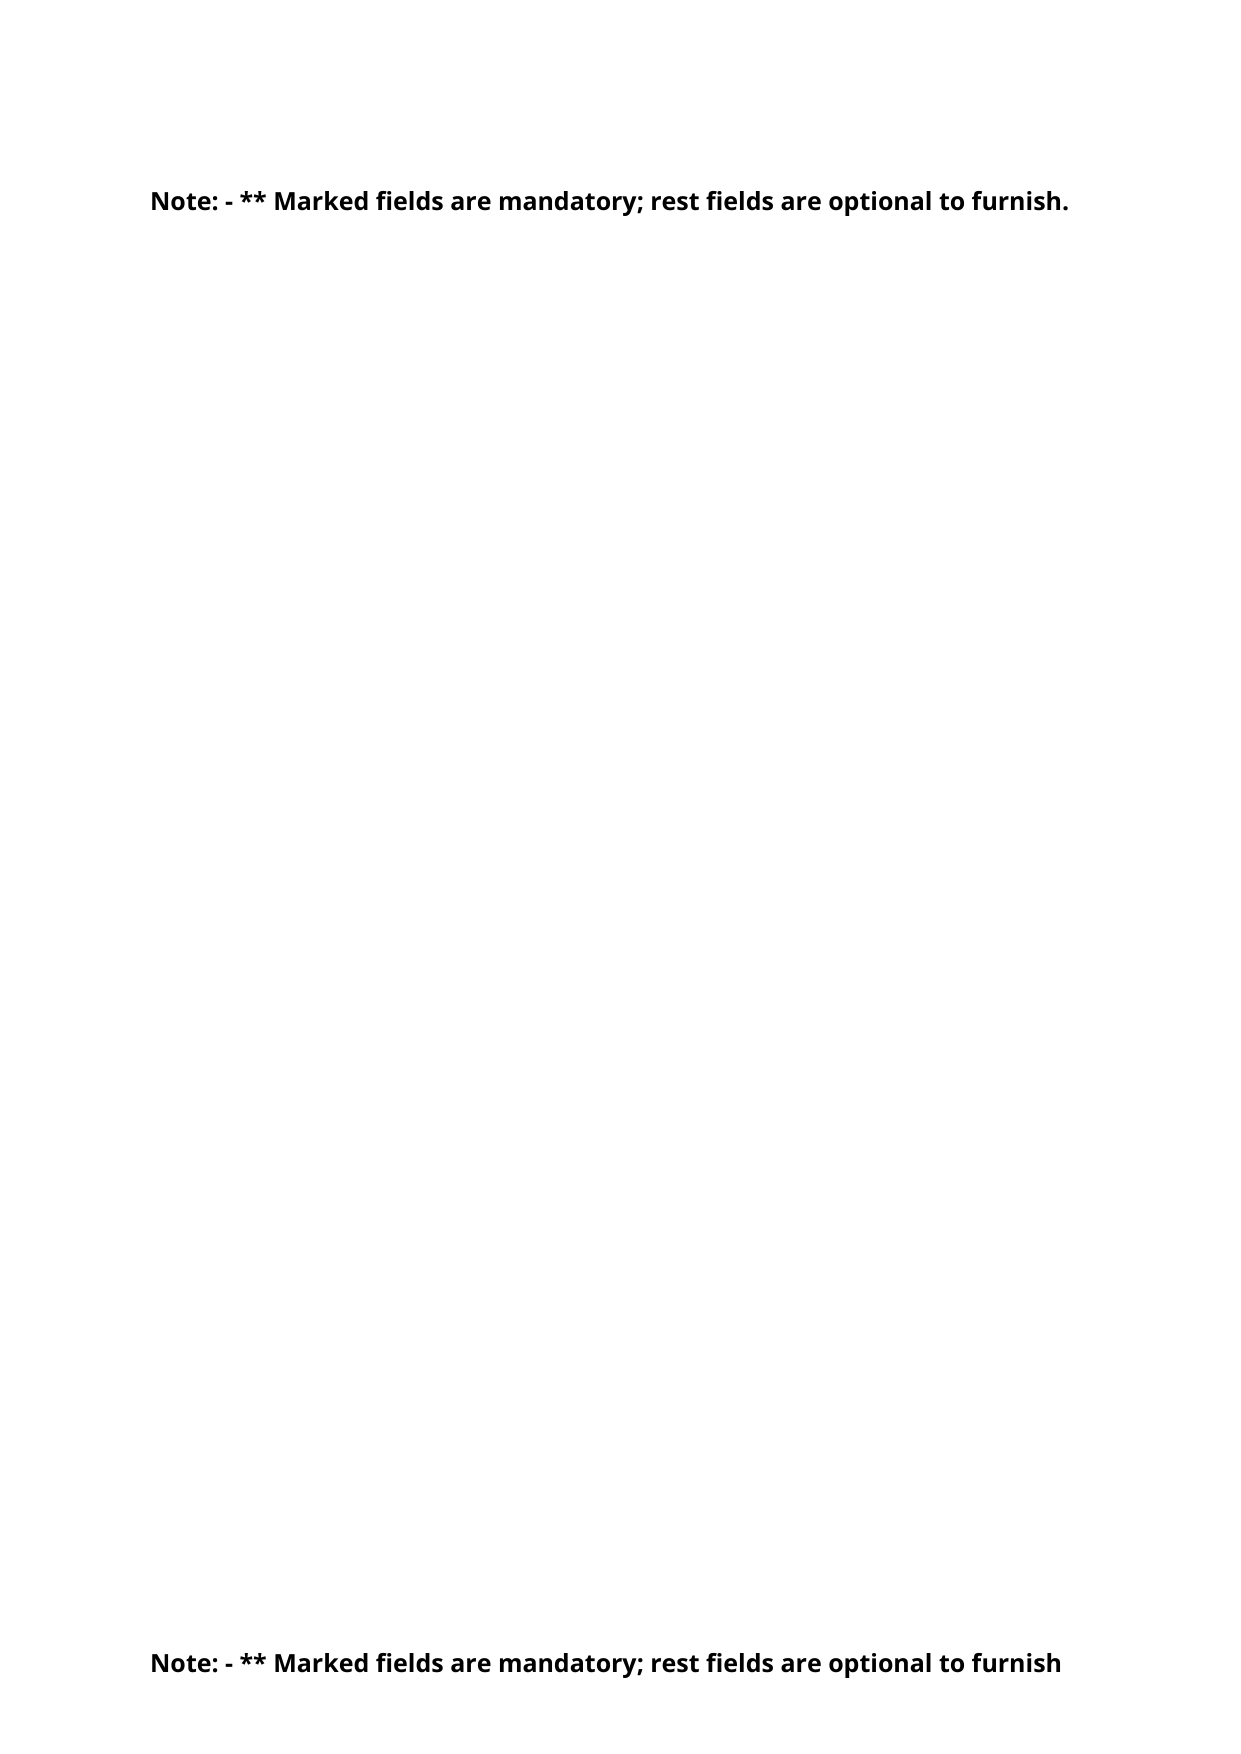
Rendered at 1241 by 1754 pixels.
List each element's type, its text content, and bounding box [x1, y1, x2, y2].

text Note: - ** Marked fields are mandatory; rest fields are optional to furnish. [150, 184, 1167, 218]
